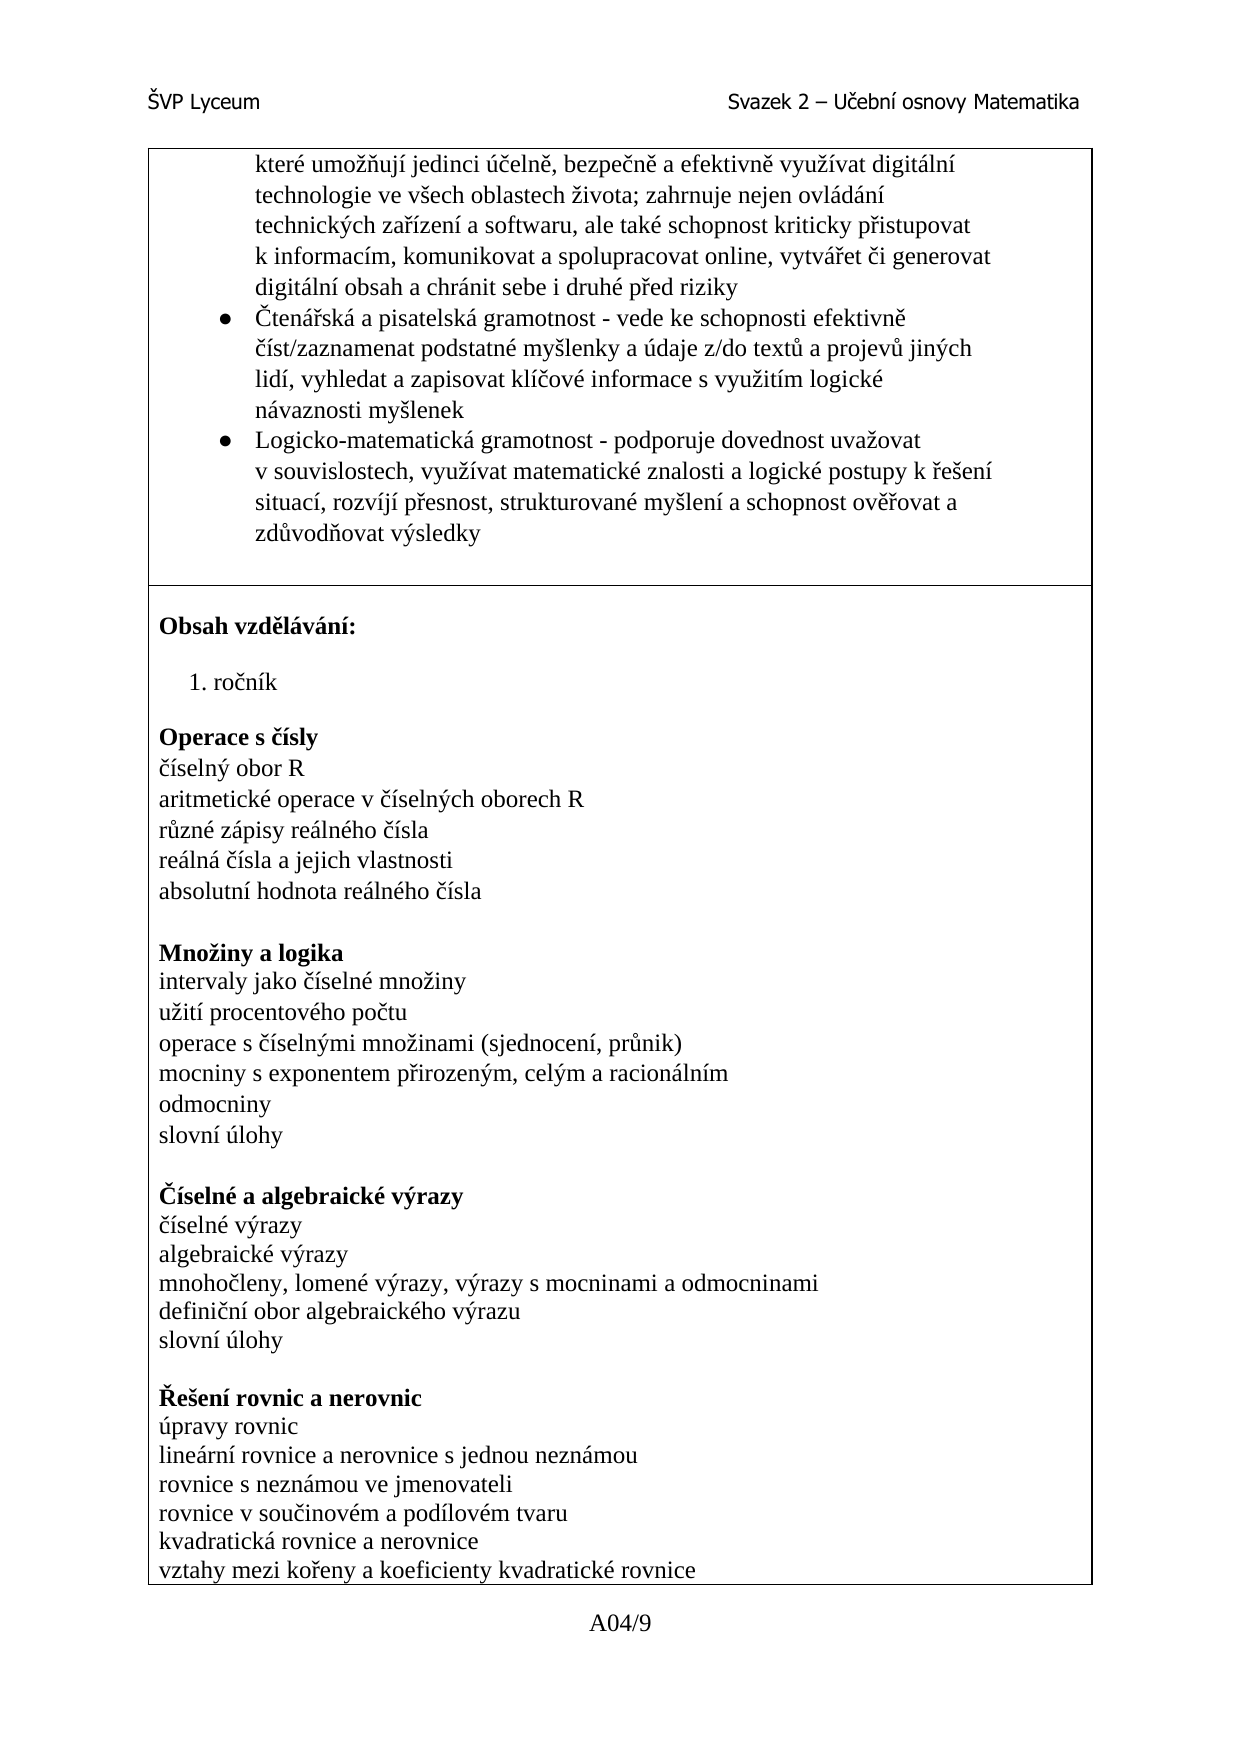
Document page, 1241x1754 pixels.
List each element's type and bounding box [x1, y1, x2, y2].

table_cell [149, 149, 1091, 585]
table_cell [149, 586, 1091, 1584]
